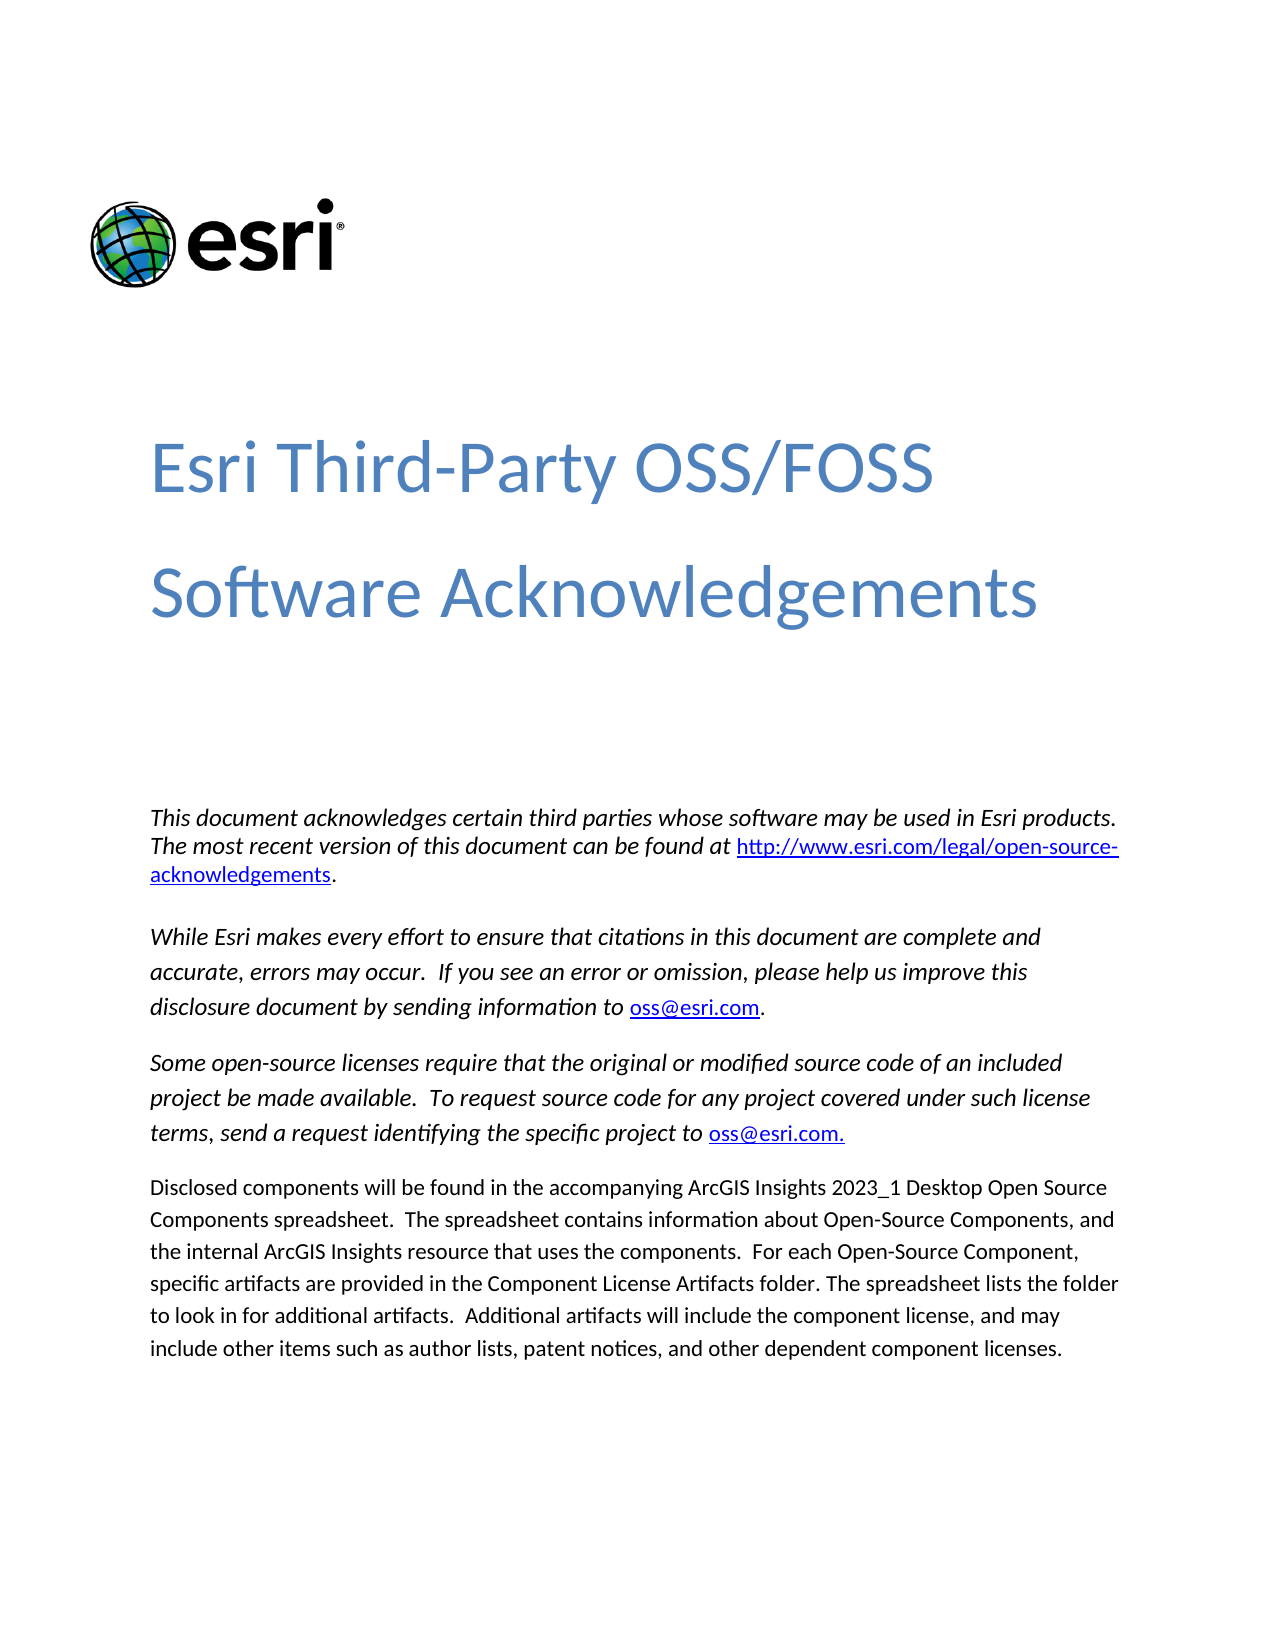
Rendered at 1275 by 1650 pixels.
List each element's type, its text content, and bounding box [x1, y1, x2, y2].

picture [0, 111, 382, 301]
text Disclosed components will be found in the accompanying ArcGIS Insights 2023_1 Desktop Open Source Components spreadsheet. The spreadsheet contains information about Open-Source Components, and the internal ArcGIS Insights resource that uses the components. For each Open-Source Component, specific artifacts are provided in the Component License Artifacts folder. The spreadsheet lists the folder to look in for additional artifacts. Additional artifacts will include the component license, and may include other items such as author lists, patent notices, and other dependent component licenses. [150, 1173, 1125, 1362]
text Software Acknowledgements [150, 544, 1125, 636]
text Some open-source licenses require that the original or modified source code of an included project be made available. To request source code for any project covered under such license terms, send a request identifying the specific project to oss@esri.com. [150, 1047, 1125, 1147]
text Esri Third-Party OSS/FOSS [150, 419, 1125, 511]
text This document acknowledges certain third parties whose software may be used in Esri products. The most recent version of this document can be found at http://www.esri.com/legal/open-source-acknowledgements. [150, 805, 1127, 888]
text While Esri makes every effort to ensure that citations in this document are complete and accurate, errors may occur. If you see an error or omission, please help us improve this disclosure document by sending information to oss@esri.com. [150, 921, 1125, 1022]
